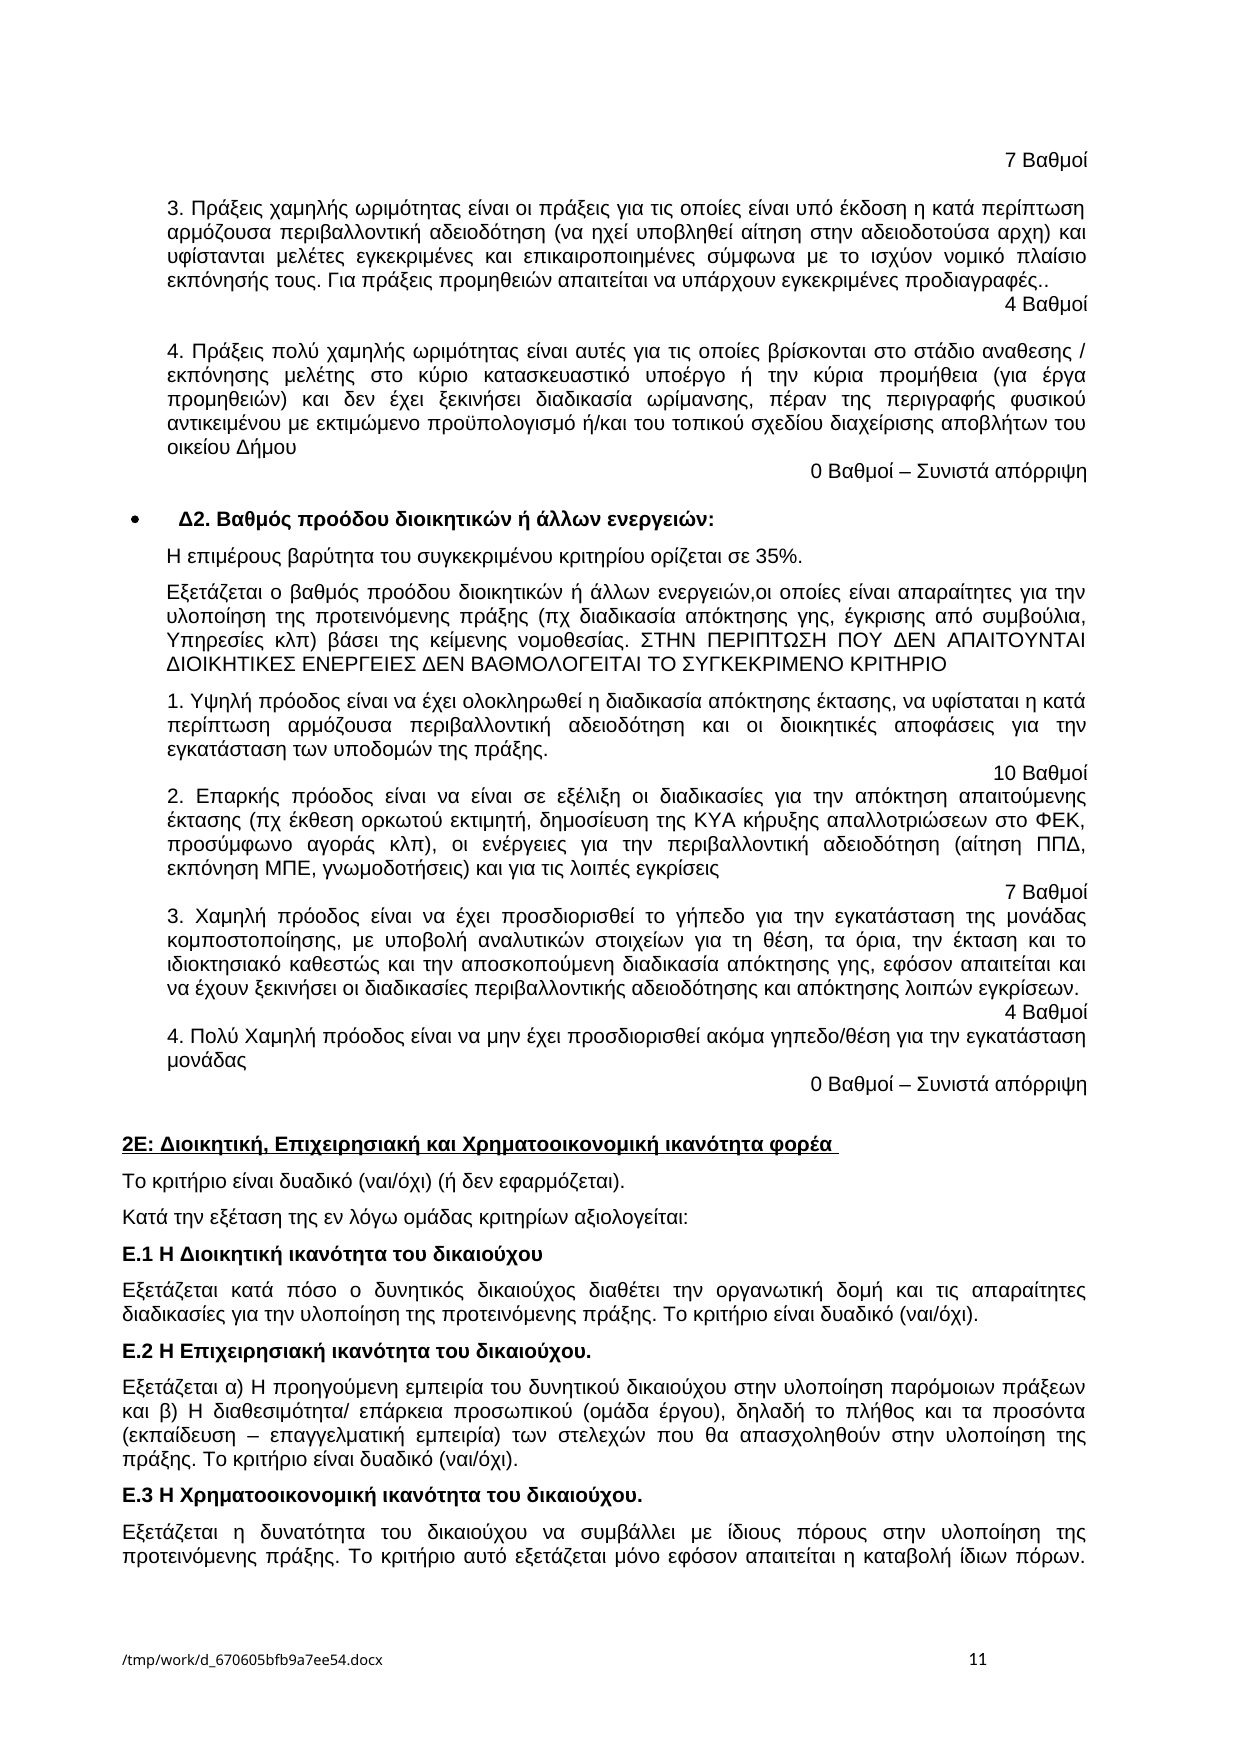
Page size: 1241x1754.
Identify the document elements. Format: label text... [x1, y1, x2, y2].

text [122, 1520, 1087, 1568]
text Το κριτήριο είναι δυαδικό (ναι/όχι) (ή δεν εφαρμόζεται). [122, 1169, 1087, 1193]
list Δ2. Βαθμός προόδου διοικητικών ή άλλων ενεργειών: [131, 507, 1087, 531]
text Ε.2 Η Επιχειρησιακή ικανότητα του δικαιούχου. [122, 1338, 1087, 1362]
text 4 Βαθμοί [167, 291, 1087, 315]
list Κατά την εξέταση της εν λόγω ομάδας κριτηρίων αξιολογείται: [122, 1205, 1087, 1229]
text 3. Πράξεις χαμηλής ωριμότητας είναι οι πράξεις για τις οποίες είναι υπό έκδοση η κατά περίπτωση αρμόζουσα περιβαλλοντική αδειοδότηση (να ηχεί υποβληθεί αίτηση στην αδειοδοτούσα αρχη) και υφίστανται μελέτες εγκεκριμένες και επικαιροποιημένες σύμφωνα με το ισχύον νομικό πλαίσιο εκπόνησής τους. Για πράξεις προμηθειών απαιτείται να υπάρχουν εγκεκριμένες προδιαγραφές.. [167, 196, 1087, 291]
text 0 Βαθμοί – Συνιστά απόρριψη [167, 459, 1087, 483]
list Εξετάζεται κατά πόσο ο δυνητικός δικαιούχος διαθέτει την οργανωτική δομή και τις απαραίτητες διαδικασίες για την υλοποίηση της προτεινόμενης πράξης. Το κριτήριο είναι δυαδικό (ναι/όχι). [122, 1278, 1087, 1326]
text 4 Βαθμοί [197, 1000, 1087, 1024]
text 7 Βαθμοί [197, 880, 1087, 904]
text 4. Πράξεις πολύ χαμηλής ωριμότητας είναι αυτές για τις οποίες βρίσκονται στο στάδιο αναθεσης / εκπόνησης μελέτης στο κύριο κατασκευαστικό υποέργο ή την κύρια προμήθεια (για έργα προμηθειών) και δεν έχει ξεκινήσει διαδικασία ωρίμανσης, πέραν της περιγραφής φυσικού αντικειμένου με εκτιμώμενο προϋπολογισμό ή/και του τοπικού σχεδίου διαχείρισης αποβλήτων του οικείου Δήμου [167, 339, 1087, 459]
list Εξετάζεται α) Η προηγούμενη εμπειρία του δυνητικού δικαιούχου στην υλοποίηση παρόμοιων πράξεων και β) Η διαθεσιμότητα/ επάρκεια προσωπικού (ομάδα έργου), δηλαδή το πλήθος και τα προσόντα (εκπαίδευση – επαγγελματική εμπειρία) των στελεχών που θα απασχοληθούν στην υλοποίηση της πράξης. Το κριτήριο είναι δυαδικό (ναι/όχι). [122, 1375, 1087, 1471]
text 2. Επαρκής πρόοδος είναι να είναι σε εξέλιξη οι διαδικασίες για την απόκτηση απαιτούμενης έκτασης (πχ έκθεση ορκωτού εκτιμητή, δημοσίευση της ΚΥΑ κήρυξης απαλλοτριώσεων στο ΦΕΚ, προσύμφωνο αγοράς κλπ), οι ενέργειες για την περιβαλλοντική αδειοδότηση (αίτηση ΠΠΔ, εκπόνηση ΜΠΕ, γνωμοδοτήσεις) και για τις λοιπές εγκρίσεις [167, 784, 1087, 880]
text 4. Πολύ Χαμηλή πρόοδος είναι να μην έχει προσδιορισθεί ακόμα γηπεδο/θέση για την εγκατάσταση μονάδας [167, 1024, 1087, 1072]
text 0 Βαθμοί – Συνιστά απόρριψη [156, 1072, 1087, 1096]
text 7 Βαθμοί [179, 148, 1087, 172]
text 2Ε: Διοικητική, Επιχειρησιακή και Χρηματοοικονομική ικανότητα φορέα [122, 1132, 1087, 1156]
text 10 Βαθμοί [167, 760, 1087, 784]
text 3. Χαμηλή πρόοδος είναι να έχει προσδιορισθεί το γήπεδο για την εγκατάσταση της μονάδας κομποστοποίησης, με υποβολή αναλυτικών στοιχείων για τη θέση, τα όρια, την έκταση και το ιδιοκτησιακό καθεστώς και την αποσκοπούμενη διαδικασία απόκτησης γης, εφόσον απαιτείται και να έχουν ξεκινήσει οι διαδικασίες περιβαλλοντικής αδειοδότησης και απόκτησης λοιπών εγκρίσεων. [167, 904, 1087, 1000]
text Εξετάζεται ο βαθμός προόδου διοικητικών ή άλλων ενεργειών,οι οποίες είναι απαραίτητες για την υλοποίηση της προτεινόμενης πράξης (πχ διαδικασία απόκτησης γης, έγκρισης από συμβούλια, Υπηρεσίες κλπ) βάσει της κείμενης νομοθεσίας. ΣΤΗΝ ΠΕΡΙΠΤΩΣΗ ΠΟΥ ΔΕΝ ΑΠΑΙΤΟΥΝΤΑΙ ΔΙΟΙΚΗΤΙΚΕΣ ΕΝΕΡΓΕΙΕΣ ΔΕΝ ΒΑΘΜΟΛΟΓΕΙΤΑΙ ΤΟ ΣΥΓΚΕΚΡΙΜΕΝΟ ΚΡΙΤΗΡΙΟ [166, 580, 1087, 676]
list Ε.1 Η Διοικητική ικανότητα του δικαιούχου [122, 1242, 1087, 1266]
list Ε.3 Η Χρηματοοικονομική ικανότητα του δικαιούχου. [122, 1483, 1087, 1507]
text 1. Υψηλή πρόοδος είναι να έχει ολοκληρωθεί η διαδικασία απόκτησης έκτασης, να υφίσταται η κατά περίπτωση αρμόζουσα περιβαλλοντική αδειοδότηση και οι διοικητικές αποφάσεις για την εγκατάσταση των υποδομών της πράξης. [167, 688, 1087, 760]
text Η επιμέρους βαρύτητα του συγκεκριμένου κριτηρίου ορίζεται σε 35%. [166, 544, 1087, 568]
